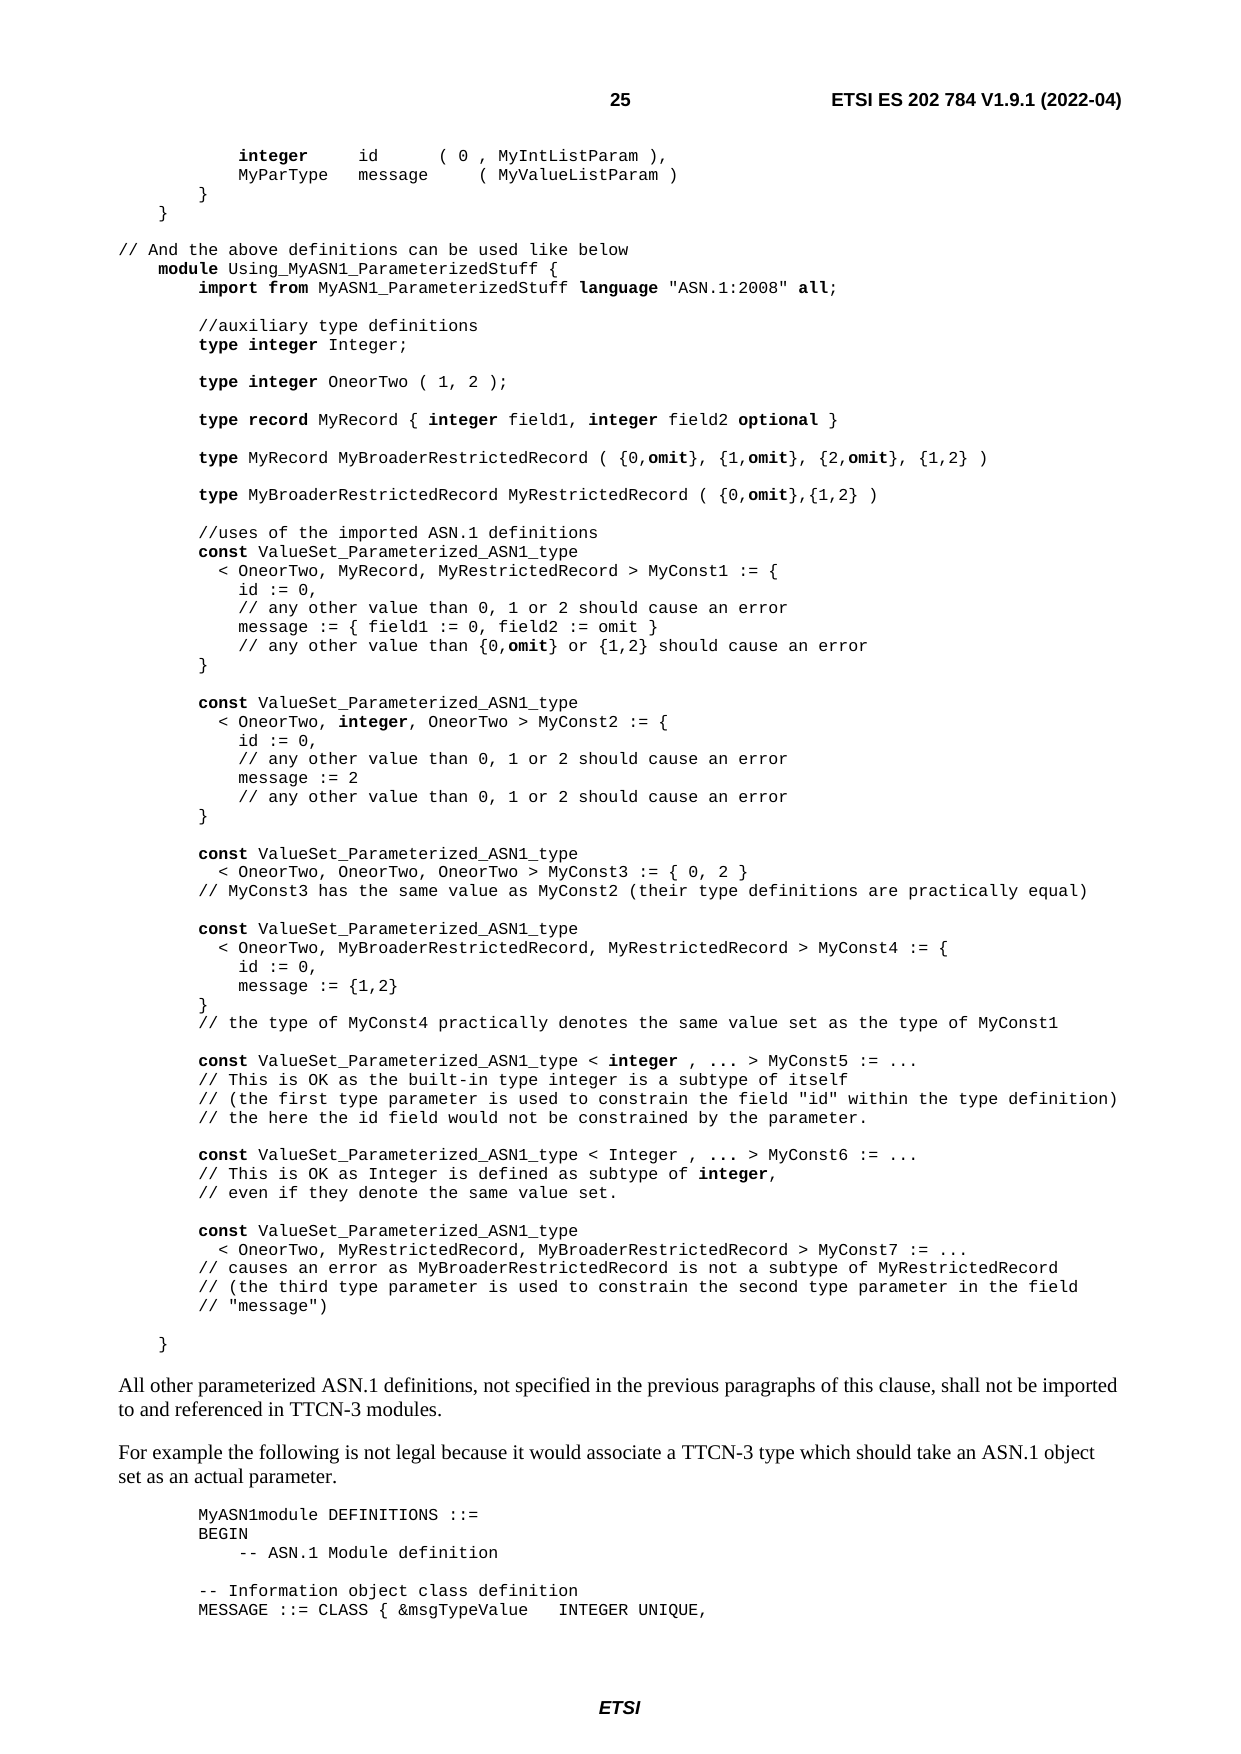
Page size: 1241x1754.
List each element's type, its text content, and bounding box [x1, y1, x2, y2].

text } [118, 807, 1122, 826]
text // any other value than 0, 1 or 2 should cause an error [118, 600, 1122, 619]
text type integer Integer; [118, 336, 1122, 355]
text MyASN1module DEFINITIONS ::= [148, 1507, 1122, 1526]
text // This is OK as Integer is defined as subtype of integer, [118, 1166, 1122, 1184]
text type MyRecord MyBroaderRestrictedRecord ( {0,omit}, {1,omit}, {2,omit}, {1,2} ) [118, 449, 1122, 468]
text } [118, 185, 1122, 204]
text // (the first type parameter is used to constrain the field "id" within the type definition) [118, 1090, 1122, 1109]
text -- Information object class definition [118, 1582, 1122, 1601]
text // any other value than 0, 1 or 2 should cause an error [118, 751, 1122, 770]
text type integer OneorTwo ( 1, 2 ); [118, 374, 1122, 393]
text const ValueSet_Parameterized_ASN1_type [118, 845, 1122, 864]
text // And the above definitions can be used like below [118, 242, 1122, 261]
text // any other value than 0, 1 or 2 should cause an error [118, 789, 1122, 807]
text MyParType message ( MyValueListParam ) [118, 166, 1122, 185]
text // This is OK as the built-in type integer is a subtype of itself [118, 1071, 1122, 1090]
text } [118, 204, 1122, 223]
text < OneorTwo, MyRecord, MyRestrictedRecord > MyConst1 := { [118, 562, 1122, 581]
text const ValueSet_Parameterized_ASN1_type < Integer , ... > MyConst6 := ... [118, 1147, 1122, 1166]
text < OneorTwo, MyRestrictedRecord, MyBroaderRestrictedRecord > MyConst7 := ... [118, 1241, 1122, 1260]
text const ValueSet_Parameterized_ASN1_type [118, 1222, 1122, 1241]
text // even if they denote the same value set. [118, 1184, 1122, 1203]
text const ValueSet_Parameterized_ASN1_type [118, 921, 1122, 939]
text // the type of MyConst4 practically denotes the same value set as the type of MyConst1 [118, 1015, 1122, 1034]
text } [118, 1335, 1122, 1354]
text } [118, 657, 1122, 676]
text //uses of the imported ASN.1 definitions [118, 525, 1122, 543]
text //auxiliary type definitions [118, 317, 1122, 336]
text id := 0, [118, 958, 1122, 977]
text type record MyRecord { integer field1, integer field2 optional } [118, 412, 1122, 430]
text // MyConst3 has the same value as MyConst2 (their type definitions are practically equal) [118, 883, 1122, 902]
text import from MyASN1_ParameterizedStuff language "ASN.1:2008" all; [118, 279, 1122, 298]
text message := {1,2} [118, 977, 1122, 996]
text All other parameterized ASN.1 definitions, not specified in the previous paragraphs of this clause, shall not be imported to and referenced in TTCN-3 modules. [118, 1373, 1122, 1421]
text < OneorTwo, OneorTwo, OneorTwo > MyConst3 := { 0, 2 } [118, 864, 1122, 883]
text MESSAGE ::= CLASS { &msgTypeValue INTEGER UNIQUE, [118, 1601, 1122, 1620]
text BEGIN [148, 1526, 1122, 1544]
text // (the third type parameter is used to constrain the second type parameter in the field [118, 1279, 1122, 1298]
text // "message") [118, 1298, 1122, 1317]
text id := 0, [118, 581, 1122, 600]
text // the here the id field would not be constrained by the parameter. [118, 1109, 1122, 1128]
text // causes an error as MyBroaderRestrictedRecord is not a subtype of MyRestrictedRecord [118, 1260, 1122, 1279]
text type MyBroaderRestrictedRecord MyRestrictedRecord ( {0,omit},{1,2} ) [118, 487, 1122, 506]
text // any other value than {0,omit} or {1,2} should cause an error [118, 638, 1122, 657]
text message := 2 [118, 770, 1122, 789]
text const ValueSet_Parameterized_ASN1_type [118, 694, 1122, 713]
text < OneorTwo, MyBroaderRestrictedRecord, MyRestrictedRecord > MyConst4 := { [118, 939, 1122, 958]
text } [118, 996, 1122, 1015]
text For example the following is not legal because it would associate a TTCN-3 type which should take an ASN.1 object set as an actual parameter. [118, 1440, 1122, 1488]
text const ValueSet_Parameterized_ASN1_type < integer , ... > MyConst5 := ... [118, 1053, 1122, 1071]
text message := { field1 := 0, field2 := omit } [118, 619, 1122, 638]
text id := 0, [118, 732, 1122, 751]
text integer id ( 0 , MyIntListParam ), [118, 148, 1122, 166]
text module Using_MyASN1_ParameterizedStuff { [118, 261, 1122, 279]
text < OneorTwo, integer, OneorTwo > MyConst2 := { [118, 713, 1122, 732]
text -- ASN.1 Module definition [148, 1544, 1122, 1563]
text const ValueSet_Parameterized_ASN1_type [118, 543, 1122, 562]
